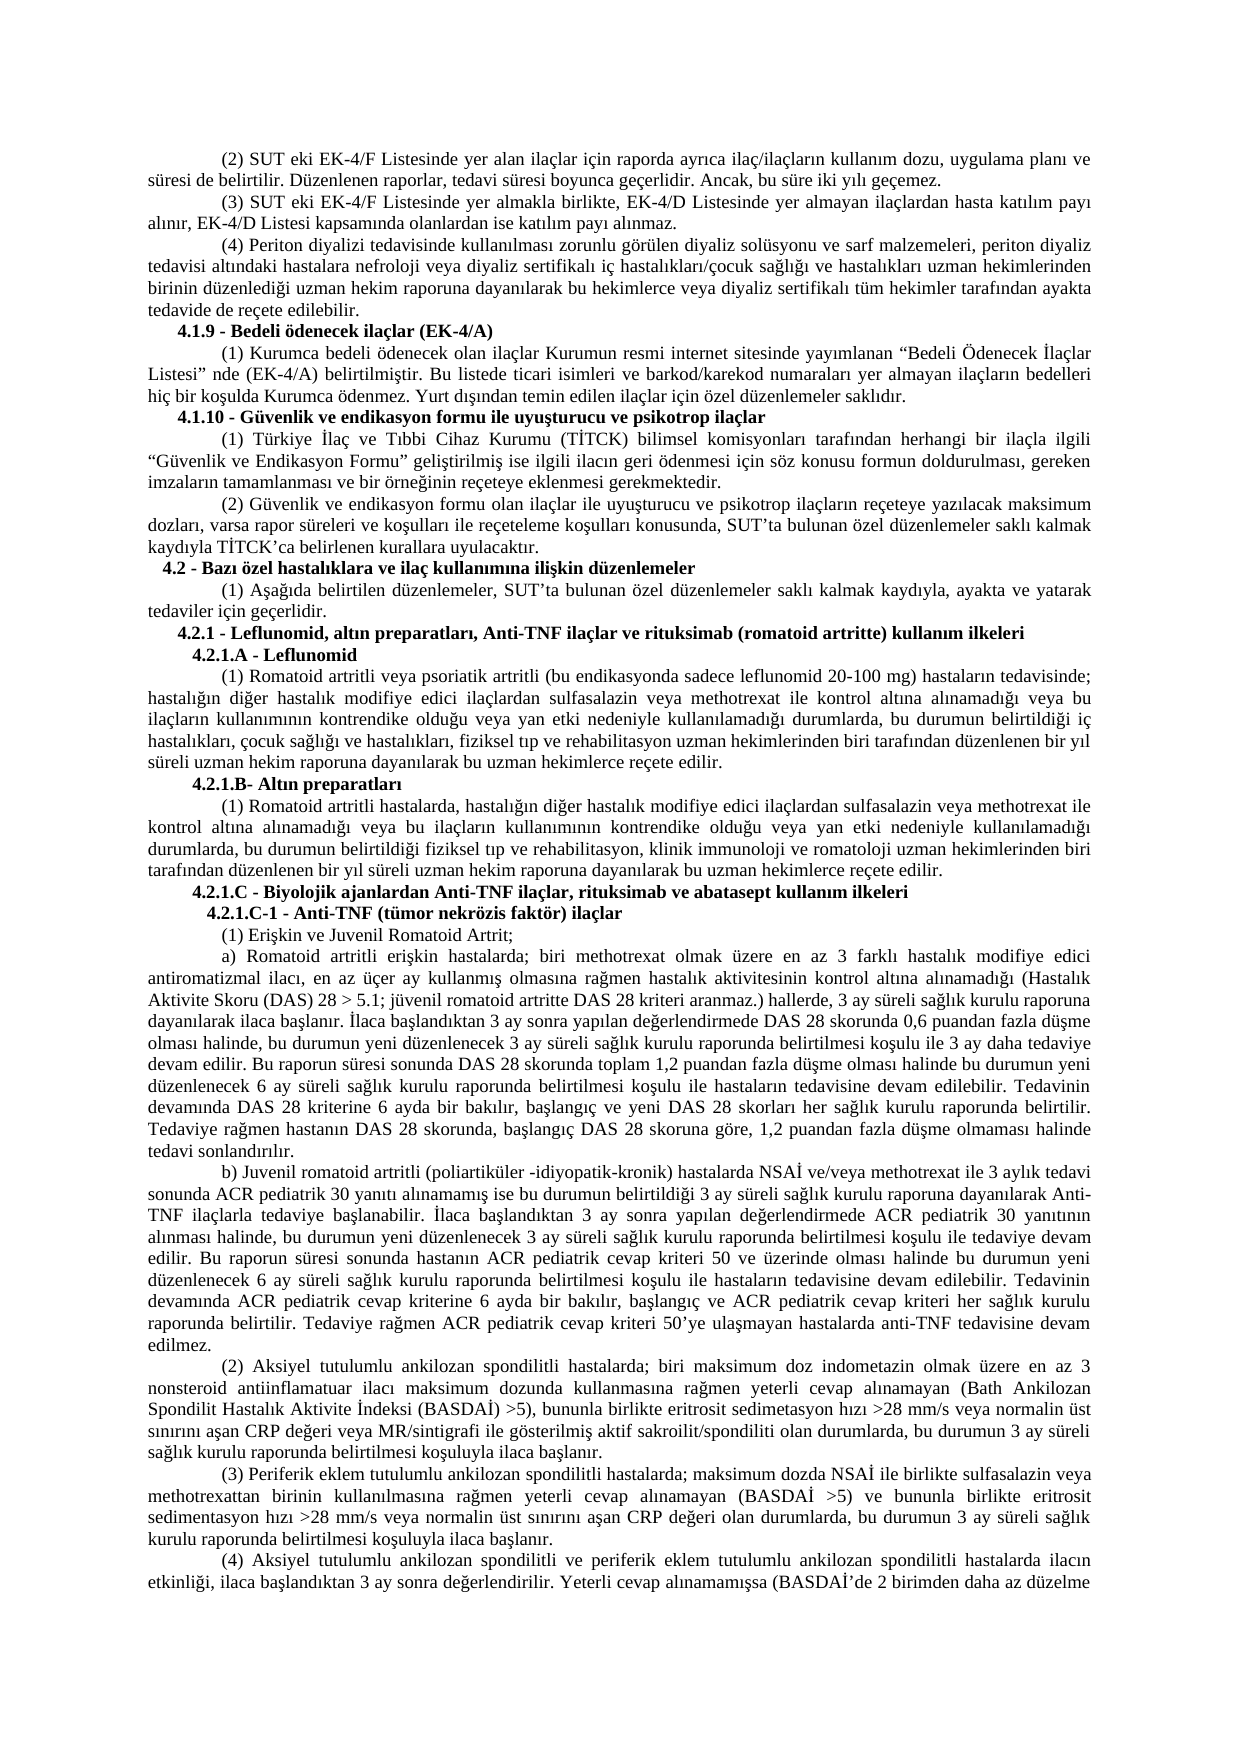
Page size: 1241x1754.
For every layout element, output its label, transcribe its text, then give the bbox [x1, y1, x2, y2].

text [148, 1420, 1093, 1571]
subtitle 4.1.10 - Güvenlik ve endikasyon formu ile uyuşturucu ve psikotrop ilaçlar [148, 665, 1093, 687]
text (1) Romatoid artritli veya psoriatik artritli (bu endikasyonda sadece leflunomid 20-100 mg) hastaların tedavisinde; hastalığın diğer hastalık modifiye edici ilaçlardan sulfasalazin veya methotrexat ile kontrol altına alınamadığı veya bu ilaçların kullanımının kontrendike olduğu veya yan etki nedeniyle kullanılamadığı durumlarda, bu durumun belirtildiği iç hastalıkları, çocuk sağlığı ve hastalıkları, fiziksel tıp ve rehabilitasyon uzman hekimlerinden biri tarafından düzenlenen bir yıl süreli uzman hekim raporuna dayanılarak bu uzman hekimlerce reçete edilir. [148, 924, 1093, 1032]
subtitle 4.2.1.A - Leflunomid [148, 902, 1093, 924]
subtitle 4.1.7 - Sadece yatan hastalara kullanımı halinde bedelleri ödenecek ilaçlar (EK-4/G) [148, 148, 1093, 169]
subtitle 4.2.1 - Leflunomid, altın preparatları, Anti-TNF ilaçlar ve rituksimab (romatoid artritte) kullanım ilkeleri [148, 881, 1093, 902]
text (4) Periton diyalizi tedavisinde kullanılması zorunlu görülen diyaliz solüsyonu ve sarf malzemeleri, periton diyaliz tedavisi altındaki hastalara nefroloji veya diyaliz sertifikalı iç hastalıkları/çocuk sağlığı ve hastalıkları uzman hekimlerinden birinin düzenlediği uzman hekim raporuna dayanılarak bu hekimlerce veya diyaliz sertifikalı tüm hekimler tarafından ayakta tedavide de reçete edilebilir. [148, 493, 1093, 579]
text 4.2.1.C-1 - Anti-TNF (tümor nekrözis faktör) ilaçlar [148, 1161, 1093, 1183]
text (1) Aşağıda belirtilen düzenlemeler, SUT’ta bulunan özel düzenlemeler saklı kalmak kaydıyla, ayakta ve yatarak tedaviler için geçerlidir. [148, 838, 1093, 881]
text (1) SUT eki “Sadece Yatan Hastalarda Kullanımı Halinde Bedelleri Ödenecek İlaçlar Listesi” nde (EK-4/G) yer alan ilaçlar (anestezikler dâhil), sadece sağlık kurumlarında yatan hastalarda ve/veya özel düzenlemeler saklı kalmak kaydıyla günübirlik tedavilerde kullanılır. [148, 169, 1093, 234]
subtitle 4.1.9 - Bedeli ödenecek ilaçlar (EK-4/A) [148, 579, 1093, 600]
text (3) SUT eki EK-4/F Listesinde yer almakla birlikte, EK-4/D Listesinde yer almayan ilaçlardan hasta katılım payı alınır, EK-4/D Listesi kapsamında olanlardan ise katılım payı alınmaz. [148, 449, 1093, 493]
subtitle 4.2.1.B- Altın preparatları [148, 1032, 1093, 1053]
text (2) SUT eki EK-4/G Listesinde yer alan ilaçların reçete edilmesinde, SUT’un 4.1.2 maddesindeki esas ve usullere uyulur. SUT’ta bulunan özel hükümler saklı kalmak kaydıyla, ayakta tedavilerde reçete edilmesi halinde bu ilaçların bedeli ödenmez. [148, 234, 1093, 298]
subtitle 4.2.1.C - Biyolojik ajanlardan Anti-TNF ilaçlar, rituksimab ve abatasept kullanım ilkeleri [148, 1139, 1093, 1161]
text (1) SUT eki “Ayakta Tedavide Sağlık Raporu (Uzman Hekim Raporu/Sağlık Kurulu Raporu) İle Verilebilecek İlaçlar Listesi” nde (EK-4/F) yer alan ilaçların ayakta tedavilerde kullanımı gerektiği durumlarda, SUT ve eki listelerde yer alan özel hükümler saklı kalmak kaydıyla, düzenlenen sağlık raporuna dayanılarak tüm hekimlerce reçete edilebilir. En fazla 3 aylık tedavi dozunda reçete edilmesi halinde bedelleri ödenir. [148, 320, 1093, 406]
text a) Romatoid artritli erişkin hastalarda; biri methotrexat olmak üzere en az 3 farklı hastalık modifiye edici antiromatizmal ilacı, en az üçer ay kullanmış olmasına rağmen hastalık aktivitesinin kontrol altına alınamadığı (Hastalık Aktivite Skoru (DAS) 28 > 5.1; jüvenil romatoid artritte DAS 28 kriteri aranmaz.) hallerde, 3 ay süreli sağlık kurulu raporuna dayanılarak ilaca başlanır. İlaca başlandıktan 3 ay sonra yapılan değerlendirmede DAS 28 skorunda 0,6 puandan fazla düşme olması halinde, bu durumun yeni düzenlenecek 3 ay süreli sağlık kurulu raporunda belirtilmesi koşulu ile 3 ay daha tedaviye devam edilir. Bu raporun süresi sonunda DAS 28 skorunda toplam 1,2 puandan fazla düşme olması halinde bu durumun yeni düzenlenecek 6 ay süreli sağlık kurulu raporunda belirtilmesi koşulu ile hastaların tedavisine devam edilebilir. Tedavinin devamında DAS 28 kriterine 6 ayda bir bakılır, başlangıç ve yeni DAS 28 skorları her sağlık kurulu raporunda belirtilir. Tedaviye rağmen hastanın DAS 28 skorunda, başlangıç DAS 28 skoruna göre, 1,2 puandan fazla düşme olmaması halinde tedavi sonlandırılır. [148, 1204, 1093, 1420]
text (1) Kurumca bedeli ödenecek olan ilaçlar Kurumun resmi internet sitesinde yayımlanan “Bedeli Ödenecek İlaçlar Listesi” nde (EK-4/A) belirtilmiştir. Bu listede ticari isimleri ve barkod/karekod numaraları yer almayan ilaçların bedelleri hiç bir koşulda Kurumca ödenmez. Yurt dışından temin edilen ilaçlar için özel düzenlemeler saklıdır. [148, 600, 1093, 665]
subtitle 4.2 - Bazı özel hastalıklara ve ilaç kullanımına ilişkin düzenlemeler [148, 816, 1093, 838]
text (1) Türkiye İlaç ve Tıbbi Cihaz Kurumu (TİTCK) bilimsel komisyonları tarafından herhangi bir ilaçla ilgili “Güvenlik ve Endikasyon Formu” geliştirilmiş ise ilgili ilacın geri ödenmesi için söz konusu formun doldurulması, gereken imzaların tamamlanması ve bir örneğinin reçeteye eklenmesi gerekmektedir. [148, 687, 1093, 751]
text (2) SUT eki EK-4/F Listesinde yer alan ilaçlar için raporda ayrıca ilaç/ilaçların kullanım dozu, uygulama planı ve süresi de belirtilir. Düzenlenen raporlar, tedavi süresi boyunca geçerlidir. Ancak, bu süre iki yılı geçemez. [148, 406, 1093, 449]
text (2) Güvenlik ve endikasyon formu olan ilaçlar ile uyuşturucu ve psikotrop ilaçların reçeteye yazılacak maksimum dozları, varsa rapor süreleri ve koşulları ile reçeteleme koşulları konusunda, SUT’ta bulunan özel düzenlemeler saklı kalmak kaydıyla TİTCK’ca belirlenen kurallara uyulacaktır. [148, 751, 1093, 816]
subtitle 4.1.8 - Ayakta tedavide sağlık raporu ile verilebilecek ilaçlar (EK-4/F) [148, 298, 1093, 320]
text (1) Romatoid artritli hastalarda, hastalığın diğer hastalık modifiye edici ilaçlardan sulfasalazin veya methotrexat ile kontrol altına alınamadığı veya bu ilaçların kullanımının kontrendike olduğu veya yan etki nedeniyle kullanılamadığı durumlarda, bu durumun belirtildiği fiziksel tıp ve rehabilitasyon, klinik immunoloji ve romatoloji uzman hekimlerinden biri tarafından düzenlenen bir yıl süreli uzman hekim raporuna dayanılarak bu uzman hekimlerce reçete edilir. [148, 1053, 1093, 1139]
text (1) Erişkin ve Juvenil Romatoid Artrit; [148, 1183, 1093, 1204]
